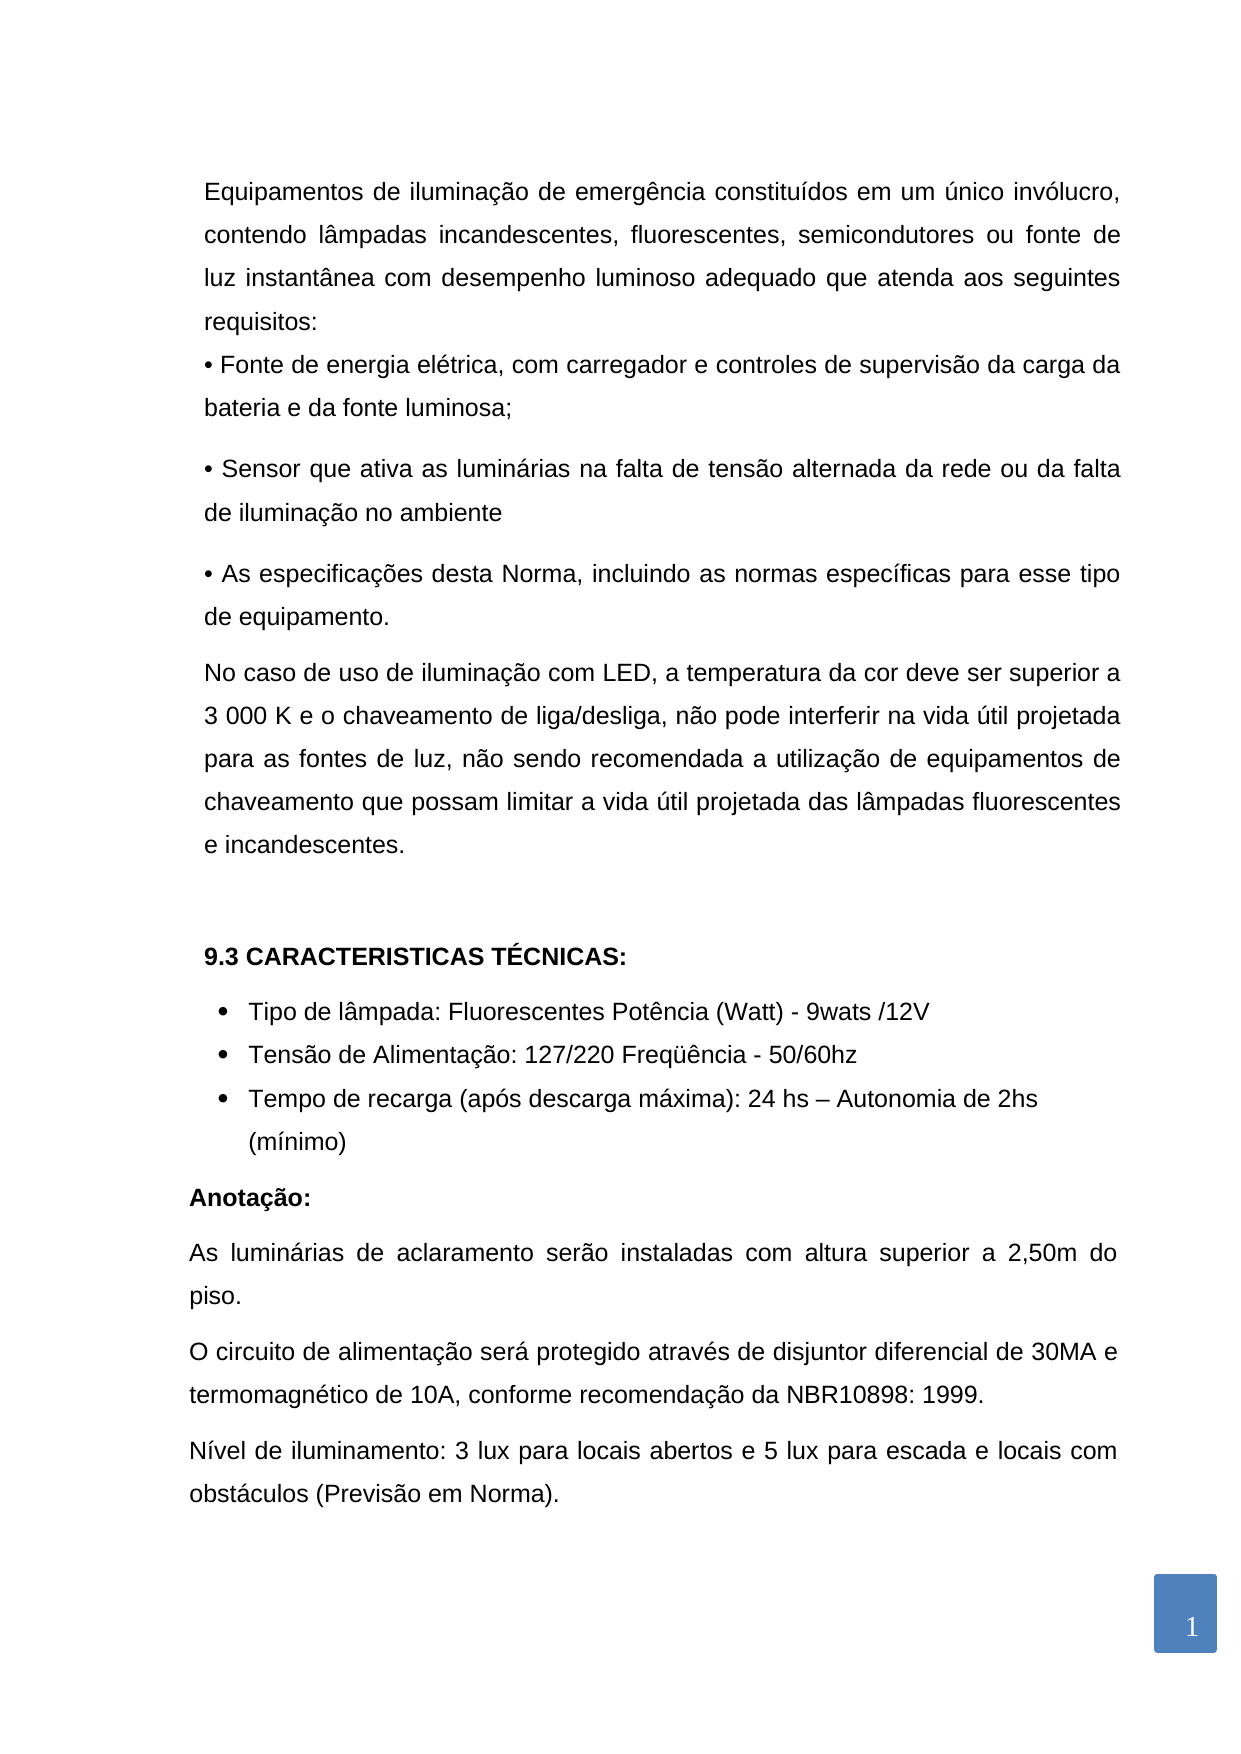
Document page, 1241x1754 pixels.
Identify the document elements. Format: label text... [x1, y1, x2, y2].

text • Sensor que ativa as luminárias na falta de tensão alternada da rede ou da falta de iluminação no ambiente [204, 454, 1122, 526]
text 9.3 CARACTERISTICAS TÉCNICAS: [204, 942, 1122, 970]
list Tensão de Alimentação: 127/220 Freqüência - 50/60hz [218, 1040, 1119, 1069]
text Anotação: [189, 1182, 1034, 1211]
text • As especificações desta Norma, incluindo as normas específicas para esse tipo de equipamento. [204, 559, 1122, 631]
text O circuito de alimentação será protegido através de disjuntor diferencial de 30MA e termomagnético de 10A, conforme recomendação da NBR10898: 1999. [189, 1337, 1119, 1409]
text • Fonte de energia elétrica, com carregador e controles de supervisão da carga da bateria e da fonte luminosa; [204, 350, 1122, 422]
text No caso de uso de iluminação com LED, a temperatura da cor deve ser superior a 3 000 K e o chaveamento de liga/desliga, não pode interferir na vida útil projetada para as fontes de luz, não sendo recomendada a utilização de equipamentos de chaveamento que possam limitar a vida útil projetada das lâmpadas fluorescentes e incandescentes. [204, 658, 1122, 859]
text Equipamentos de iluminação de emergência constituídos em um único invólucro, contendo lâmpadas incandescentes, fluorescentes, semicondutores ou fonte de luz instantânea com desempenho luminoso adequado que atenda aos seguintes requisitos: [204, 177, 1122, 335]
text As luminárias de aclaramento serão instaladas com altura superior a 2,50m do piso. [189, 1238, 1119, 1310]
list Tipo de lâmpada: Fluorescentes Potência (Watt) - 9wats /12V [218, 997, 1119, 1026]
text Nível de iluminamento: 3 lux para locais abertos e 5 lux para escada e locais com obstáculos (Previsão em Norma). [189, 1436, 1119, 1507]
list Tempo de recarga (após descarga máxima): 24 hs – Autonomia de 2hs (mínimo) [218, 1084, 1119, 1156]
